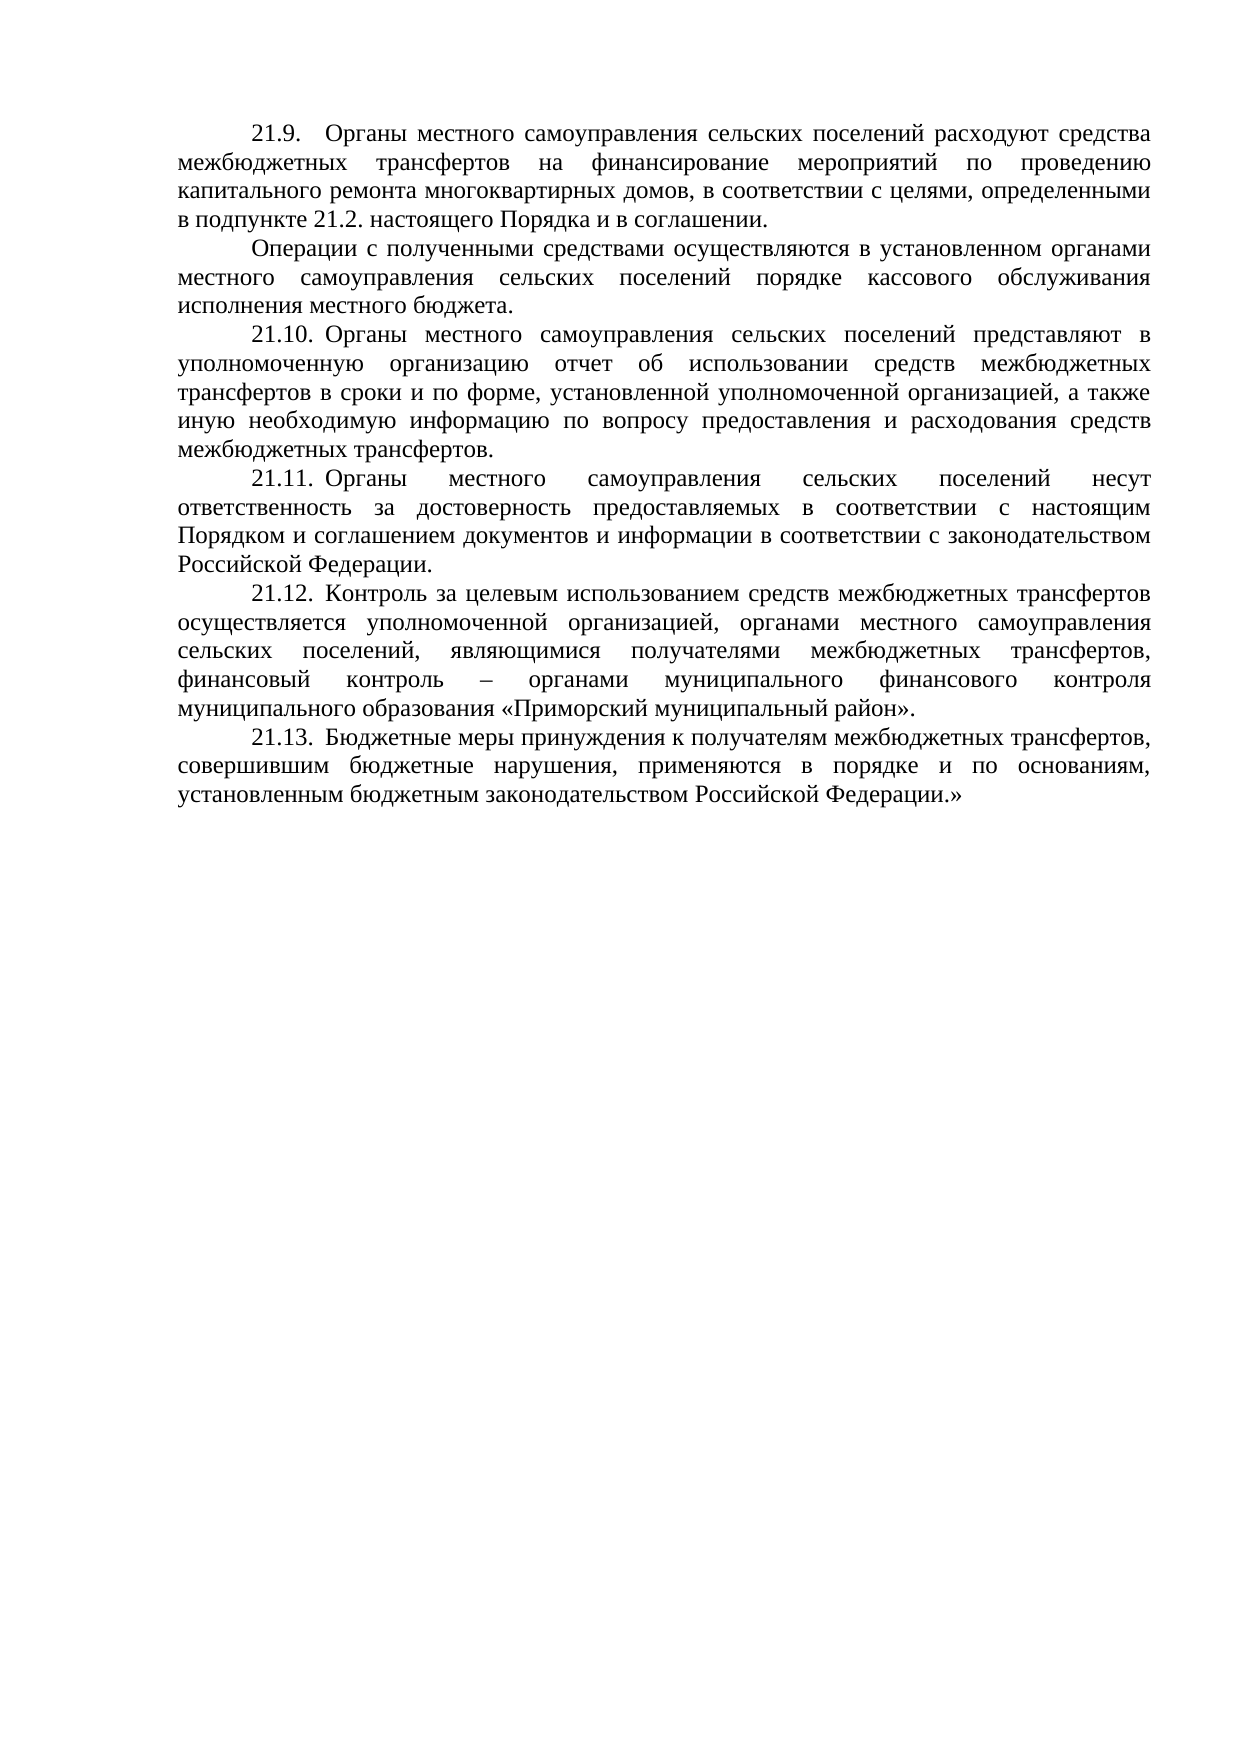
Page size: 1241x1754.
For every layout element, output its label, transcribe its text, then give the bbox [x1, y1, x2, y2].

text 21.13. Бюджетные меры принуждения к получателям межбюджетных трансфертов, совершившим бюджетные нарушения, применяются в порядке и по основаниям, установленным бюджетным законодательством Российской Федерации.» [177, 722, 1152, 808]
text 21.12. Контроль за целевым использованием средств межбюджетных трансфертов осуществляется уполномоченной организацией, органами местного самоуправления сельских поселений, являющимися получателями межбюджетных трансфертов, финансовый контроль – органами муниципального финансового контроля муниципального образования «Приморский муниципальный район». [177, 578, 1152, 722]
text 21.9. Органы местного самоуправления сельских поселений расходуют средства межбюджетных трансфертов на финансирование мероприятий по проведению капитального ремонта многоквартирных домов, в соответствии с целями, определенными в подпункте 21.2. настоящего Порядка и в соглашении. [177, 118, 1152, 233]
text 21.10. Органы местного самоуправления сельских поселений представляют в уполномоченную организацию отчет об использовании средств межбюджетных трансфертов в сроки и по форме, установленной уполномоченной организацией, а также иную необходимую информацию по вопросу предоставления и расходования средств межбюджетных трансфертов. [177, 319, 1152, 463]
text Операции с полученными средствами осуществляются в установленном органами местного самоуправления сельских поселений порядке кассового обслуживания исполнения местного бюджета. [177, 233, 1152, 319]
text 21.11. Органы местного самоуправления сельских поселений несут ответственность за достоверность предоставляемых в соответствии с настоящим Порядком и соглашением документов и информации в соответствии с законодательством Российской Федерации. [177, 463, 1152, 578]
